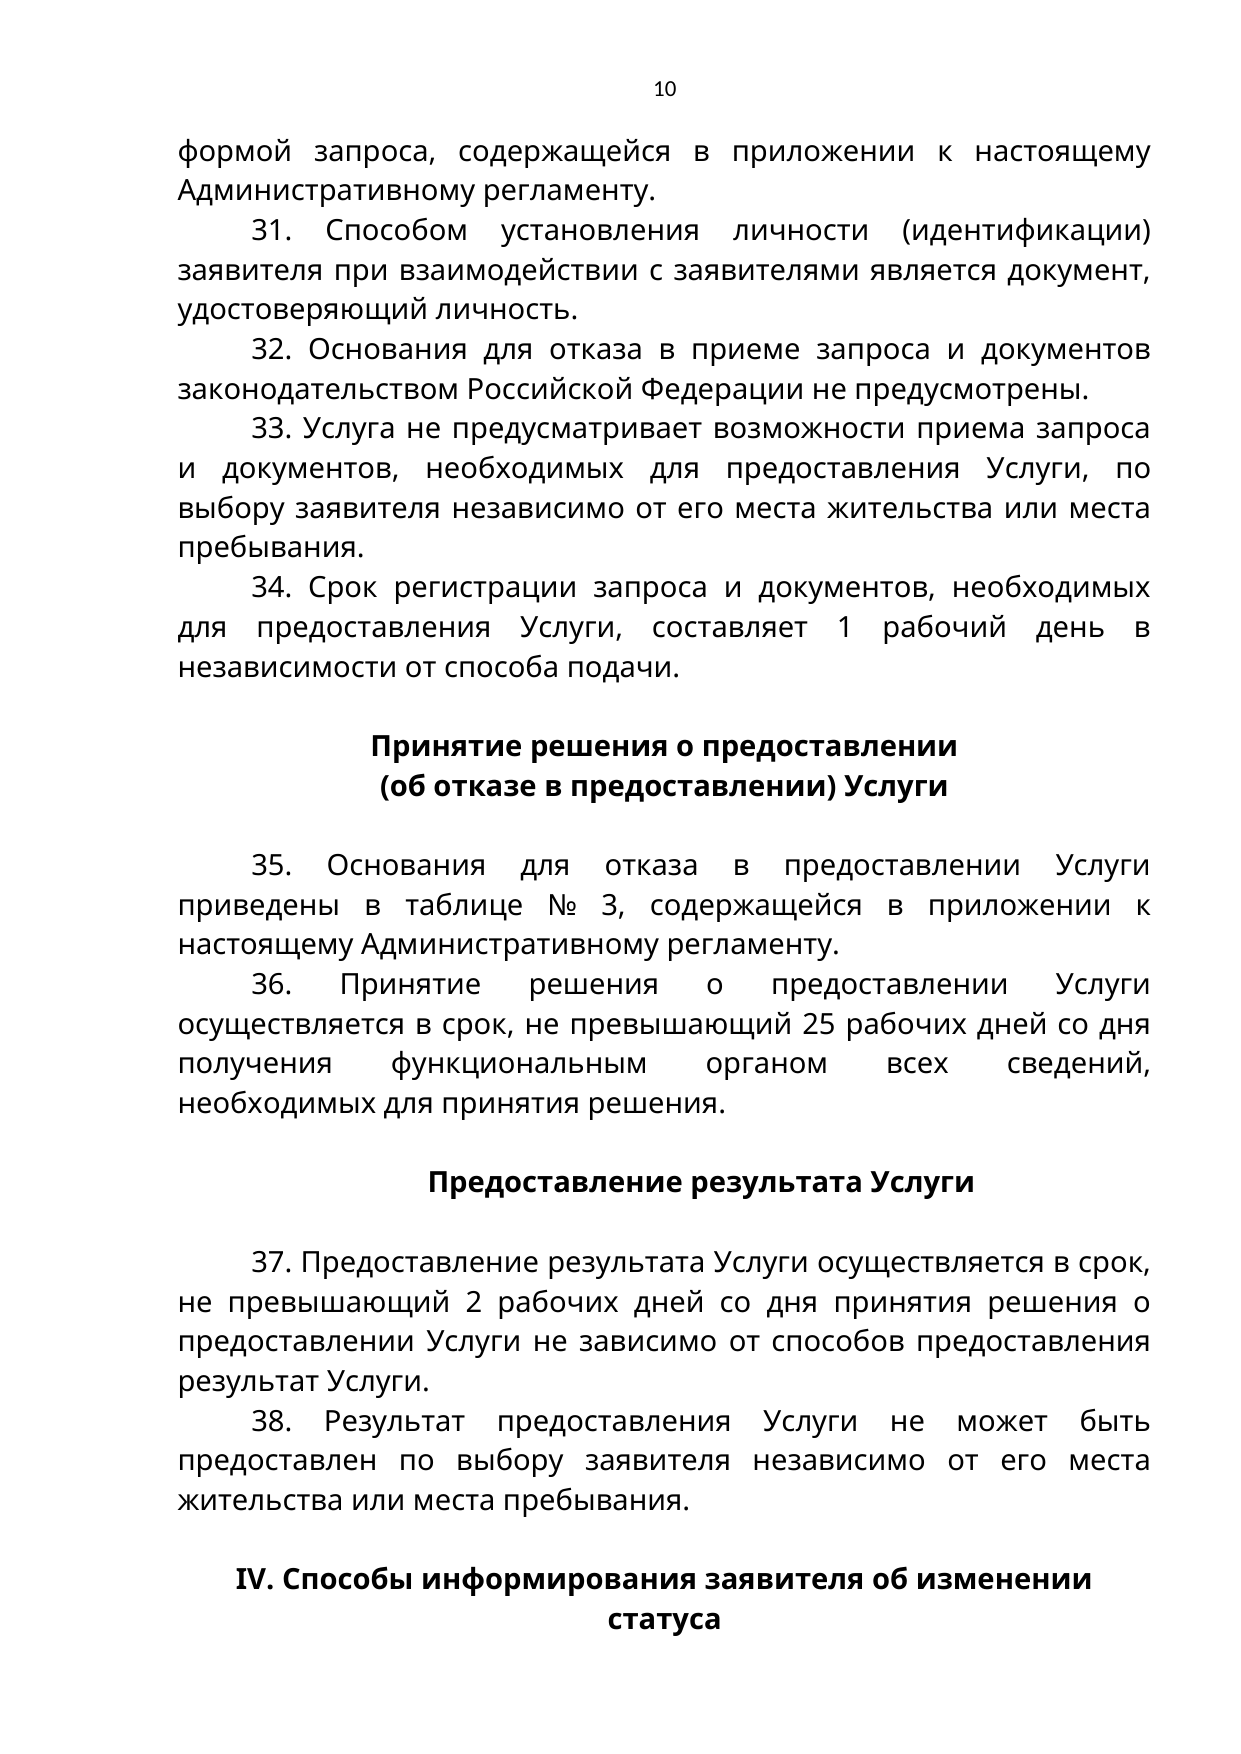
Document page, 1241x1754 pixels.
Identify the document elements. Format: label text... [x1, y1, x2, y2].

text 36. Принятие решения о предоставлении Услуги осуществляется в срок, не превышающий 25 рабочих дней со дня получения функциональным органом всех сведений, необходимых для принятия решения. [177, 963, 1152, 1122]
text 38. Результат предоставления Услуги не может быть предоставлен по выбору заявителя независимо от его места жительства или места пребывания. [177, 1400, 1152, 1519]
text Предоставление результата Услуги [177, 1162, 1152, 1201]
text IV. Способы информирования заявителя об изменении статуса [177, 1559, 1152, 1638]
text 31. Способом установления личности (идентификации) заявителя при взаимодействии с заявителями является документ, удостоверяющий личность. [177, 209, 1152, 328]
text 34. Срок регистрации запроса и документов, необходимых для предоставления Услуги, составляет 1 рабочий день в независимости от способа подачи. [177, 566, 1152, 686]
text 35. Основания для отказа в предоставлении Услуги приведены в таблице № 3, содержащейся в приложении к настоящему Административному регламенту. [177, 844, 1152, 963]
text Принятие решения о предоставлении [177, 725, 1152, 765]
text (об отказе в предоставлении) Услуги [177, 765, 1152, 804]
text 37. Предоставление результата Услуги осуществляется в срок, не превышающий 2 рабочих дней со дня принятия решения о предоставлении Услуги не зависимо от способов предоставления результат Услуги. [177, 1241, 1152, 1400]
text 33. Услуга не предусматривает возможности приема запроса и документов, необходимых для предоставления Услуги, по выбору заявителя независимо от его места жительства или места пребывания. [177, 408, 1152, 566]
text 32. Основания для отказа в приеме запроса и документов законодательством Российской Федерации не предусмотрены. [177, 328, 1152, 408]
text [177, 130, 1152, 209]
